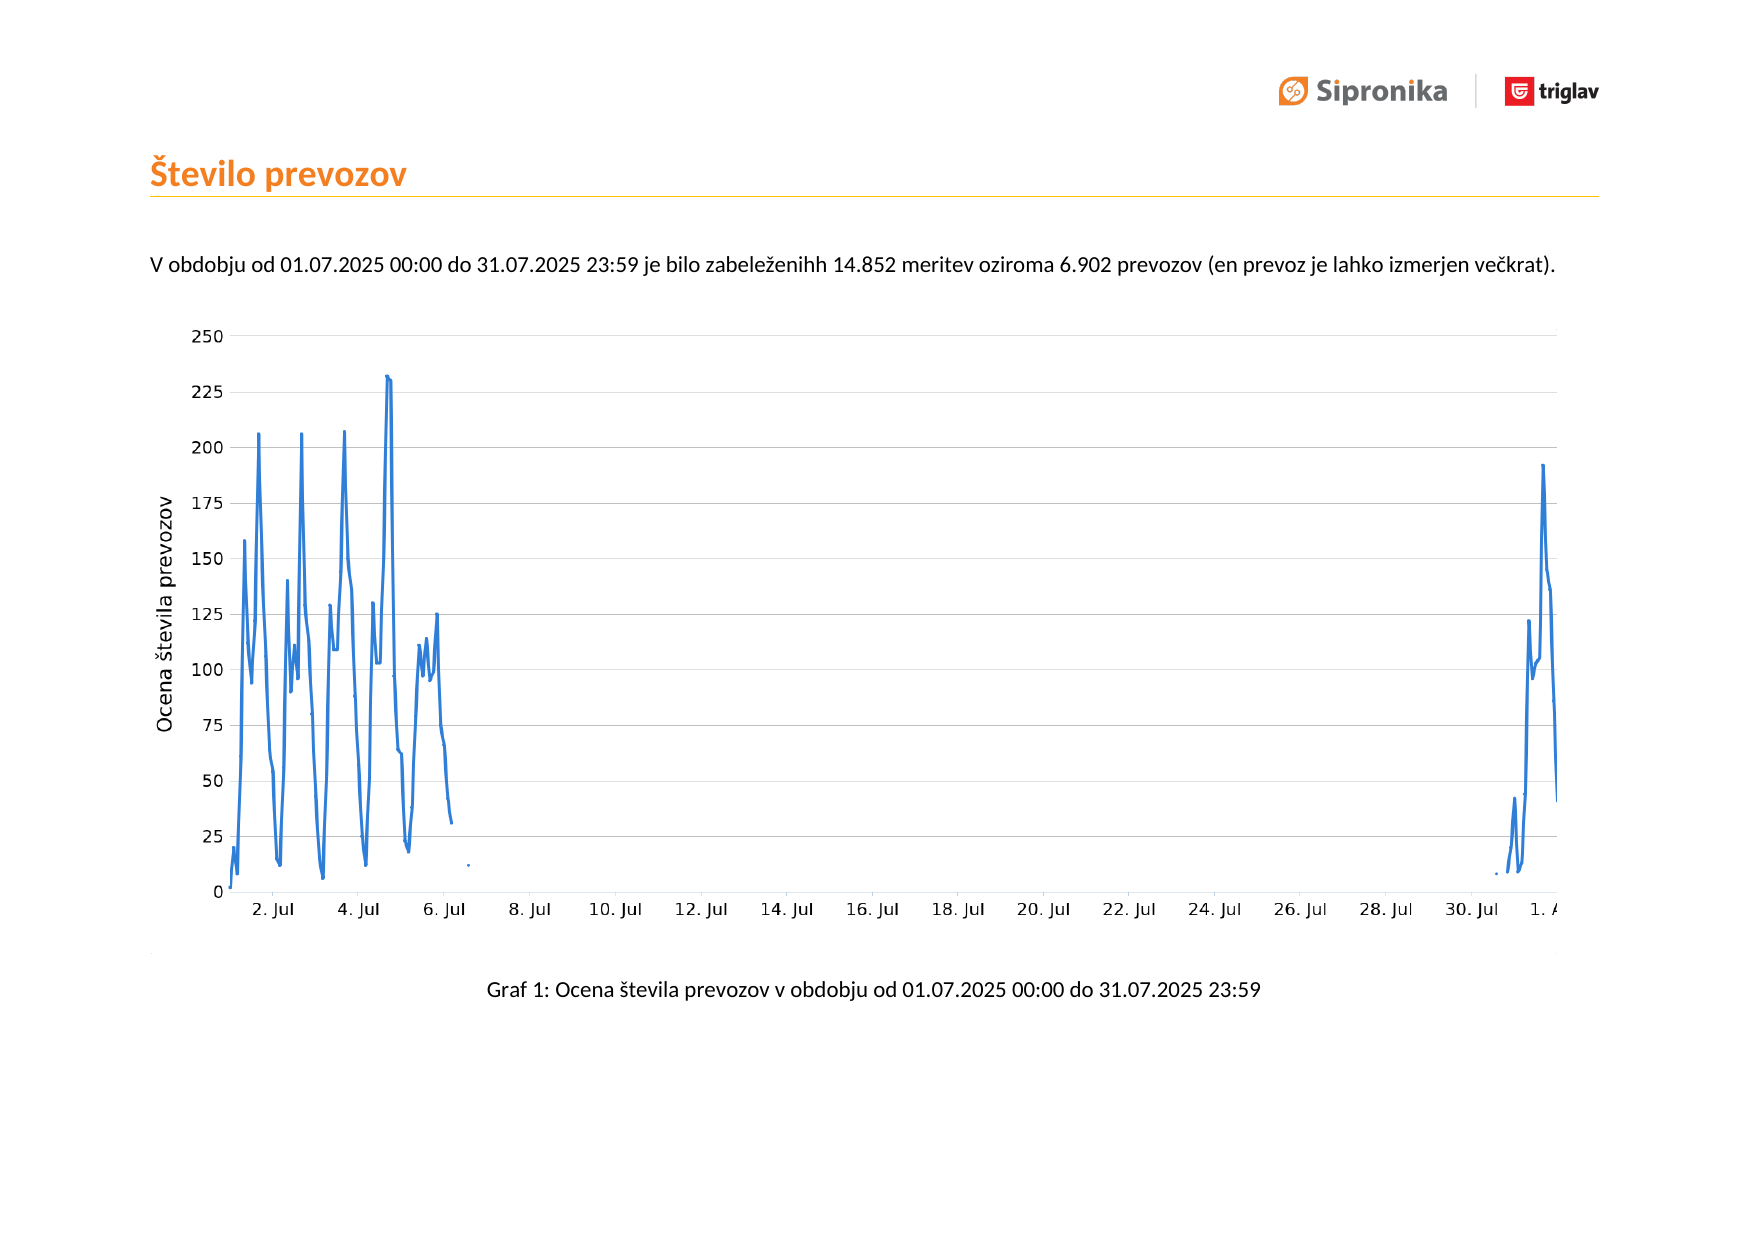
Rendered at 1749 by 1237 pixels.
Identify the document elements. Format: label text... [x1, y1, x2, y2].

picture [1279, 74, 1599, 108]
subtitle Število prevozov [150, 150, 1599, 196]
text V obdobju od 01.07.2025 00:00 do 31.07.2025 23:59 je bilo zabeleženihh 14.852 meritev oziroma 6.902 prevozov (en prevoz je lahko izmerjen večkrat). [150, 250, 1599, 278]
picture [150, 328, 1557, 954]
text Graf 1: Ocena števila prevozov v obdobju od 01.07.2025 00:00 do 31.07.2025 23:59 [150, 975, 1599, 1003]
